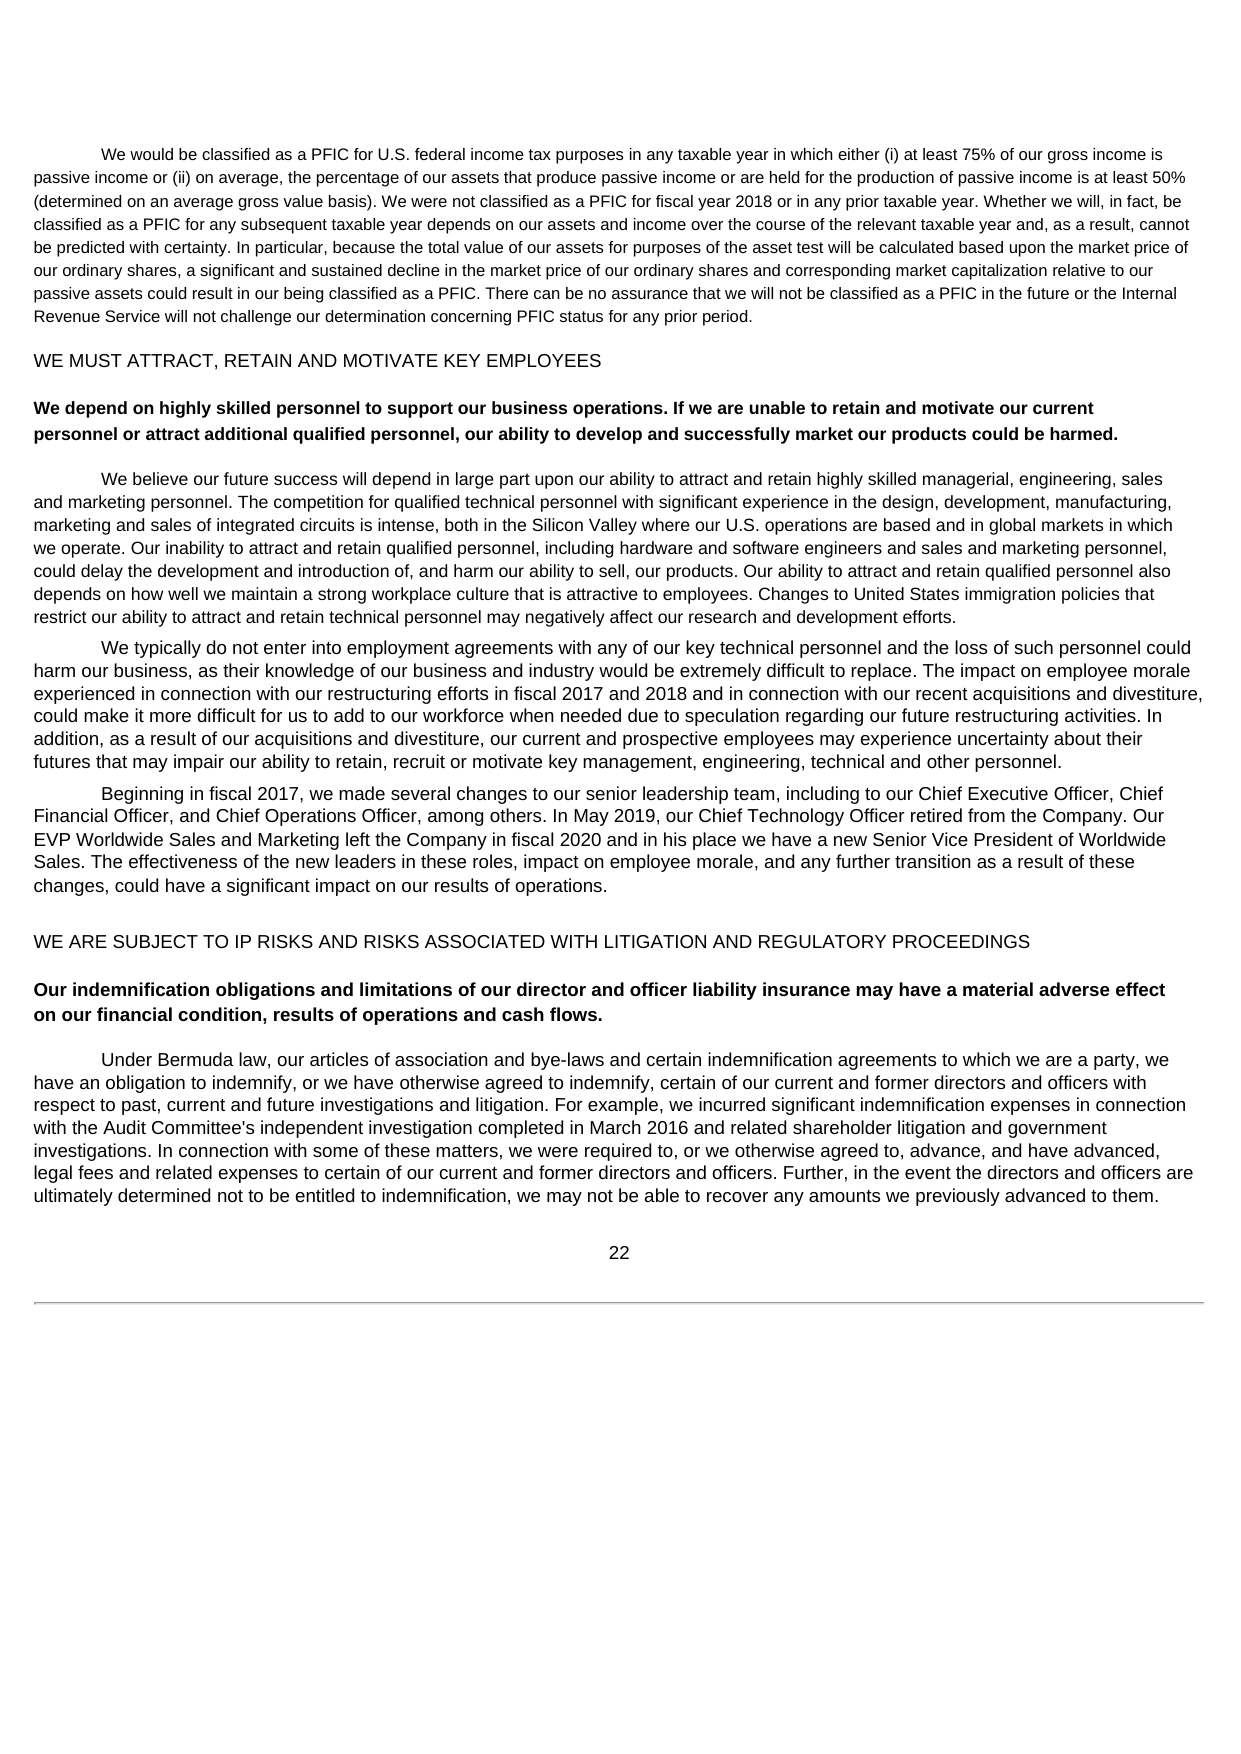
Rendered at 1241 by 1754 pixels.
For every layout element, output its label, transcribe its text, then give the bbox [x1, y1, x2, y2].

text We typically do not enter into employment agreements with any of our key technical personnel and the loss of such personnel could harm our business, as their knowledge of our business and industry would be extremely difficult to replace. The impact on employee morale experienced in connection with our restructuring efforts in fiscal 2017 and 2018 and in connection with our recent acquisitions and divestiture, could make it more difficult for us to add to our workforce when needed due to speculation regarding our future restructuring activities. In addition, as a result of our acquisitions and divestiture, our current and prospective employees may experience uncertainty about their futures that may impair our ability to retain, recruit or motivate key management, engineering, technical and other personnel. [33, 637, 1205, 772]
text We depend on highly skilled personnel to support our business operations. If we are unable to retain and motivate our current personnel or attract additional qualified personnel, our ability to develop and successfully market our products could be harmed. [33, 398, 1147, 444]
text WE MUST ATTRACT, RETAIN AND MOTIVATE KEY EMPLOYEES [33, 350, 1205, 372]
text We believe our future success will depend in large part upon our ability to attract and retain highly skilled managerial, engineering, sales and marketing personnel. The competition for qualified technical personnel with significant experience in the design, development, manufacturing, marketing and sales of integrated circuits is intense, both in the Silicon Valley where our U.S. operations are based and in global markets in which we operate. Our inability to attract and retain qualified personnel, including hardware and software engineers and sales and marketing personnel, could delay the development and introduction of, and harm our ability to sell, our products. Our ability to attract and retain qualified personnel also depends on how well we maintain a strong workplace culture that is attractive to employees. Changes to United States immigration policies that restrict our ability to attract and retain technical personnel may negatively affect our research and development efforts. [33, 468, 1192, 627]
text Beginning in fiscal 2017, we made several changes to our senior leadership team, including to our Chief Executive Officer, Chief Financial Officer, and Chief Operations Officer, among others. In May 2019, our Chief Technology Officer retired from the Company. Our EVP Worldwide Sales and Marketing left the Company in fiscal 2020 and in his place we have a new Senior Vice President of Worldwide Sales. The effectiveness of the new leaders in these roles, impact on employee morale, and any further transition as a result of these changes, could have a significant impact on our results of operations. [33, 782, 1188, 896]
text Under Bermuda law, our articles of association and bye-laws and certain indemnification agreements to which we are a party, we have an obligation to indemnify, or we have otherwise agreed to indemnify, certain of our current and former directors and officers with respect to past, current and future investigations and litigation. For example, we incurred significant indemnification expenses in connection with the Audit Committee's independent investigation completed in March 2016 and related shareholder litigation and government investigations. In connection with some of these matters, we were required to, or we otherwise agreed to, advance, and have advanced, legal fees and related expenses to certain of our current and former directors and officers. Further, in the event the directors and officers are ultimately determined not to be entitled to indemnification, we may not be able to recover any amounts we previously advanced to them. [33, 1049, 1197, 1206]
text 22 [33, 1242, 1205, 1263]
text We would be classified as a PFIC for U.S. federal income tax purposes in any taxable year in which either (i) at least 75% of our gross income is passive income or (ii) on average, the percentage of our assets that produce passive income or are held for the production of passive income is at least 50% (determined on an average gross value basis). We were not classified as a PFIC for fiscal year 2018 or in any prior taxable year. Whether we will, in fact, be classified as a PFIC for any subsequent taxable year depends on our assets and income over the course of the relevant taxable year and, as a result, cannot be predicted with certainty. In particular, because the total value of our assets for purposes of the asset test will be calculated based upon the market price of our ordinary shares, a significant and sustained decline in the market price of our ordinary shares and corresponding market capitalization relative to our passive assets could result in our being classified as a PFIC. There can be no assurance that we will not be classified as a PFIC in the future or the Internal Revenue Service will not challenge our determination concerning PFIC status for any prior period. [33, 145, 1205, 326]
text WE ARE SUBJECT TO IP RISKS AND RISKS ASSOCIATED WITH LITIGATION AND REGULATORY PROCEEDINGS [33, 931, 1205, 953]
text Our indemnification obligations and limitations of our director and officer liability insurance may have a material adverse effect on our financial condition, results of operations and cash flows. [33, 978, 1192, 1025]
